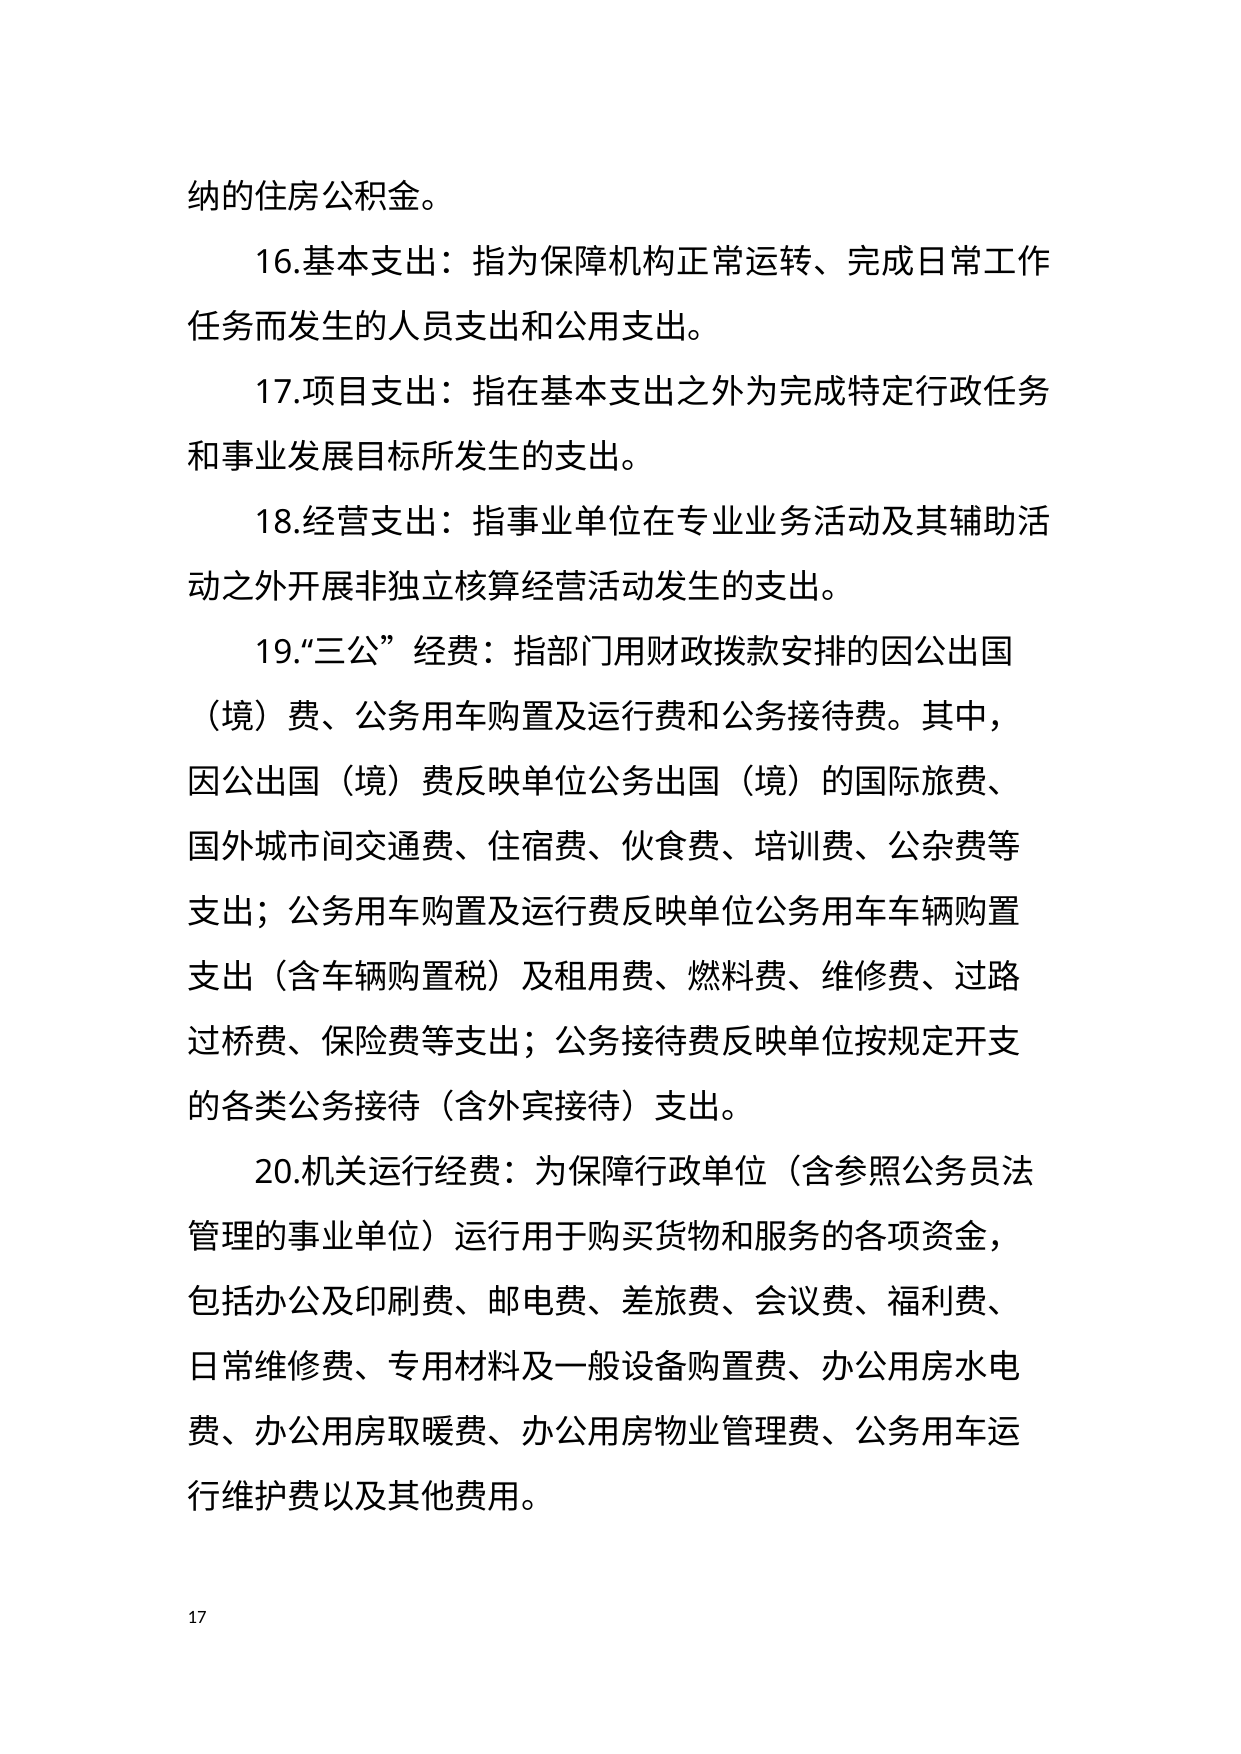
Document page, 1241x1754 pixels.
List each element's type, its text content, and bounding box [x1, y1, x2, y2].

text 19.“三公”经费：指部门用财政拨款安排的因公出国（境）费、公务用车购置及运行费和公务接待费。其中，因公出国（境）费反映单位公务出国（境）的国际旅费、国外城市间交通费、住宿费、伙食费、培训费、公杂费等支出；公务用车购置及运行费反映单位公务用车车辆购置支出（含车辆购置税）及租用费、燃料费、维修费、过路过桥费、保险费等支出；公务接待费反映单位按规定开支的各类公务接待（含外宾接待）支出。 [187, 617, 1053, 1137]
text 18.经营支出：指事业单位在专业业务活动及其辅助活动之外开展非独立核算经营活动发生的支出。 [187, 487, 1053, 617]
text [187, 162, 1053, 227]
text 20.机关运行经费：为保障行政单位（含参照公务员法管理的事业单位）运行用于购买货物和服务的各项资金，包括办公及印刷费、邮电费、差旅费、会议费、福利费、日常维修费、专用材料及一般设备购置费、办公用房水电费、办公用房取暖费、办公用房物业管理费、公务用车运行维护费以及其他费用。 [187, 1137, 1053, 1527]
text 17.项目支出：指在基本支出之外为完成特定行政任务和事业发展目标所发生的支出。 [187, 357, 1053, 487]
text 16.基本支出：指为保障机构正常运转、完成日常工作任务而发生的人员支出和公用支出。 [187, 227, 1053, 357]
